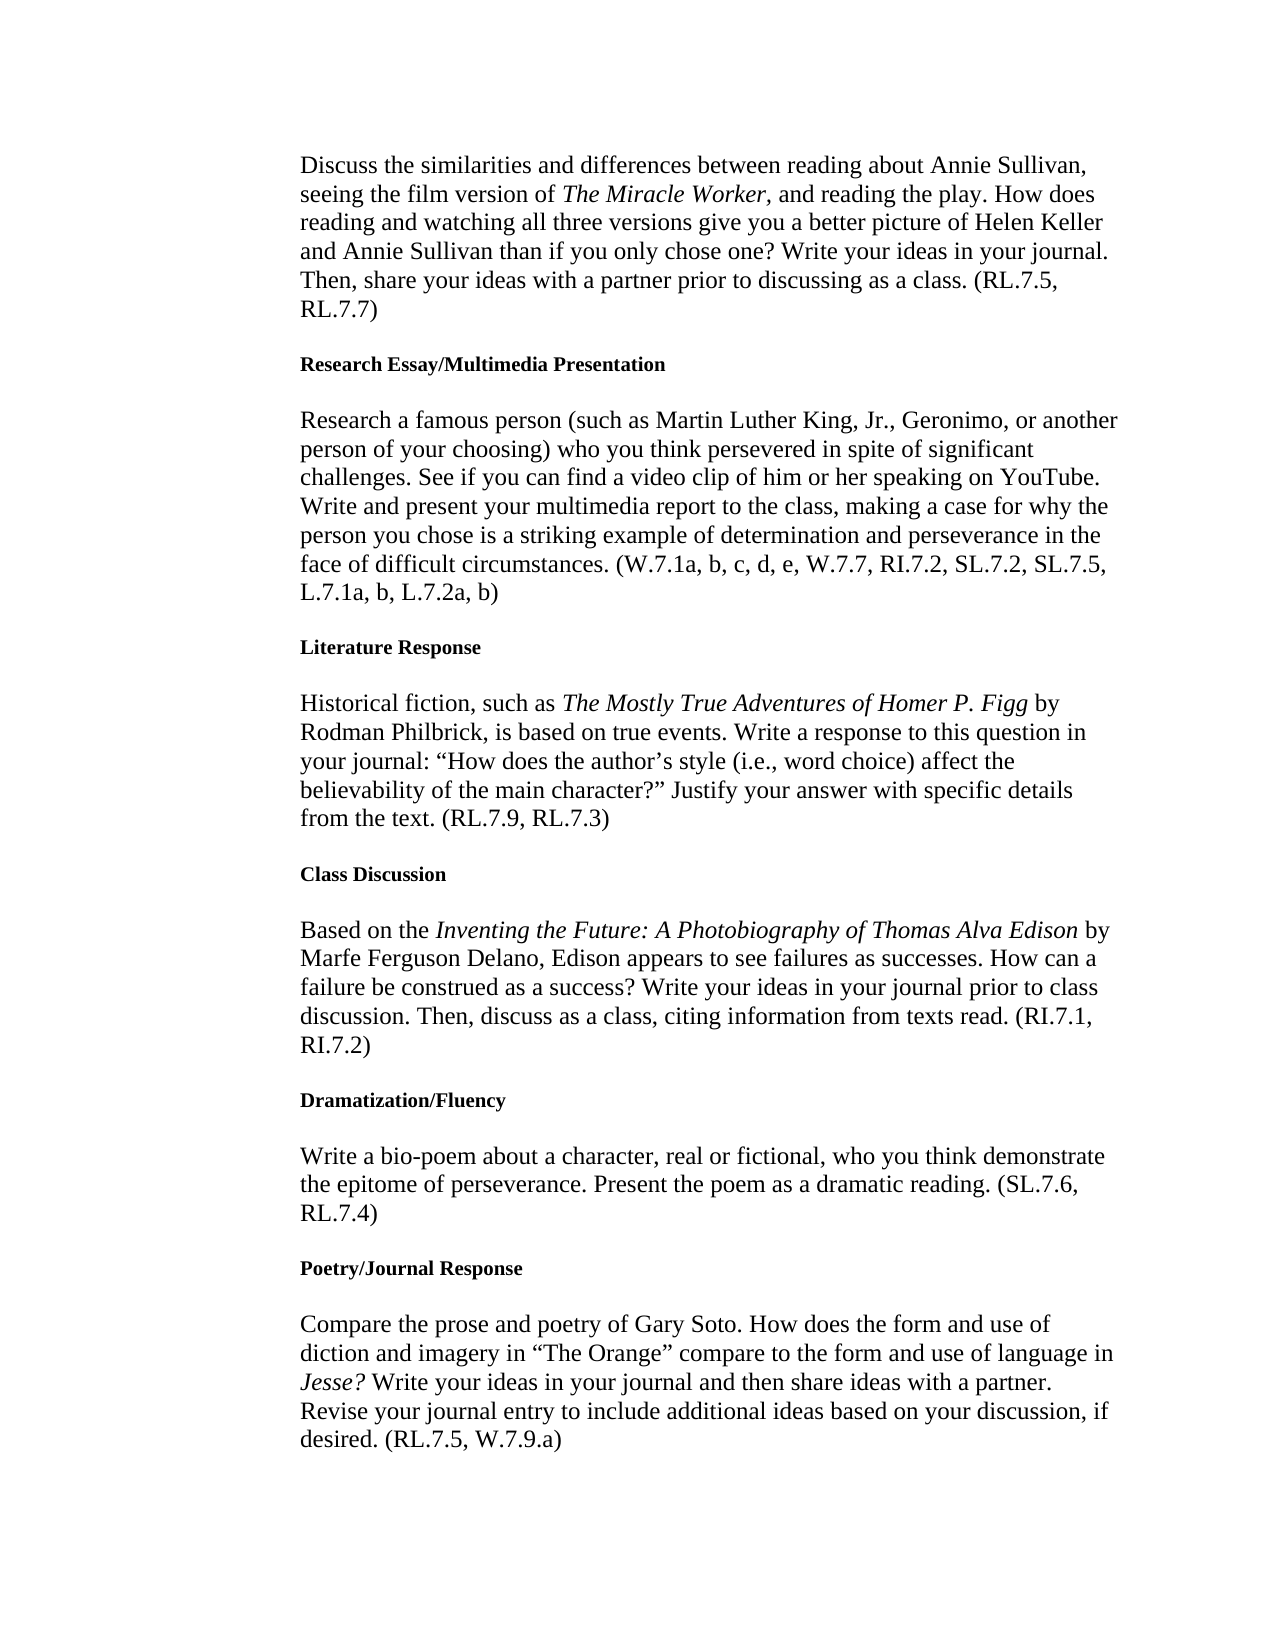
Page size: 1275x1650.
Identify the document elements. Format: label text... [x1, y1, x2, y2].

text Literature Response [300, 635, 1125, 659]
text Write a bio-poem about a character, real or fictional, who you think demonstrate the epitome of perseverance. Present the poem as a dramatic reading. (SL.7.6, RL.7.4) [300, 1141, 1125, 1227]
text Research Essay/Multimedia Presentation [300, 352, 1125, 376]
text Poetry/Journal Response [300, 1256, 1125, 1280]
text Based on the Inventing the Future: A Photobiography of Thomas Alva Edison by Marfe Ferguson Delano, Edison appears to see failures as successes. How can a failure be construed as a success? Write your ideas in your journal prior to class discussion. Then, discuss as a class, citing information from texts read. (RI.7.1, RI.7.2) [300, 915, 1125, 1058]
text Historical fiction, such as The Mostly True Adventures of Homer P. Figg by Rodman Philbrick, is based on true events. Write a response to this question in your journal: “How does the author’s style (i.e., word choice) affect the believability of the main character?” Justify your answer with specific details from the text. (RL.7.9, RL.7.3) [300, 688, 1125, 832]
text Class Discussion [300, 861, 1125, 886]
text Compare the prose and poetry of Gary Soto. How does the form and use of diction and imagery in “The Orange” compare to the form and use of language in Jesse? Write your ideas in your journal and then share ideas with a partner. Revise your journal entry to include additional ideas based on your discussion, if desired. (RL.7.5, W.7.9.a) [300, 1309, 1125, 1453]
text Discuss the similarities and differences between reading about Annie Sullivan, seeing the film version of The Miracle Worker, and reading the play. How does reading and watching all three versions give you a better picture of Helen Keller and Annie Sullivan than if you only chose one? Write your ideas in your journal. Then, share your ideas with a partner prior to discussing as a class. (RL.7.5, RL.7.7) [300, 150, 1125, 322]
text Research a famous person (such as Martin Luther King, Jr., Geronimo, or another person of your choosing) who you think persevered in spite of significant challenges. See if you can find a video clip of him or her speaking on YouTube. Write and present your multimedia report to the class, making a case for why the person you chose is a striking example of determination and perseverance in the face of difficult circumstances. (W.7.1a, b, c, d, e, W.7.7, RI.7.2, SL.7.2, SL.7.5, L.7.1a, b, L.7.2a, b) [300, 405, 1125, 606]
text Dramatization/Fluency [300, 1088, 1125, 1112]
